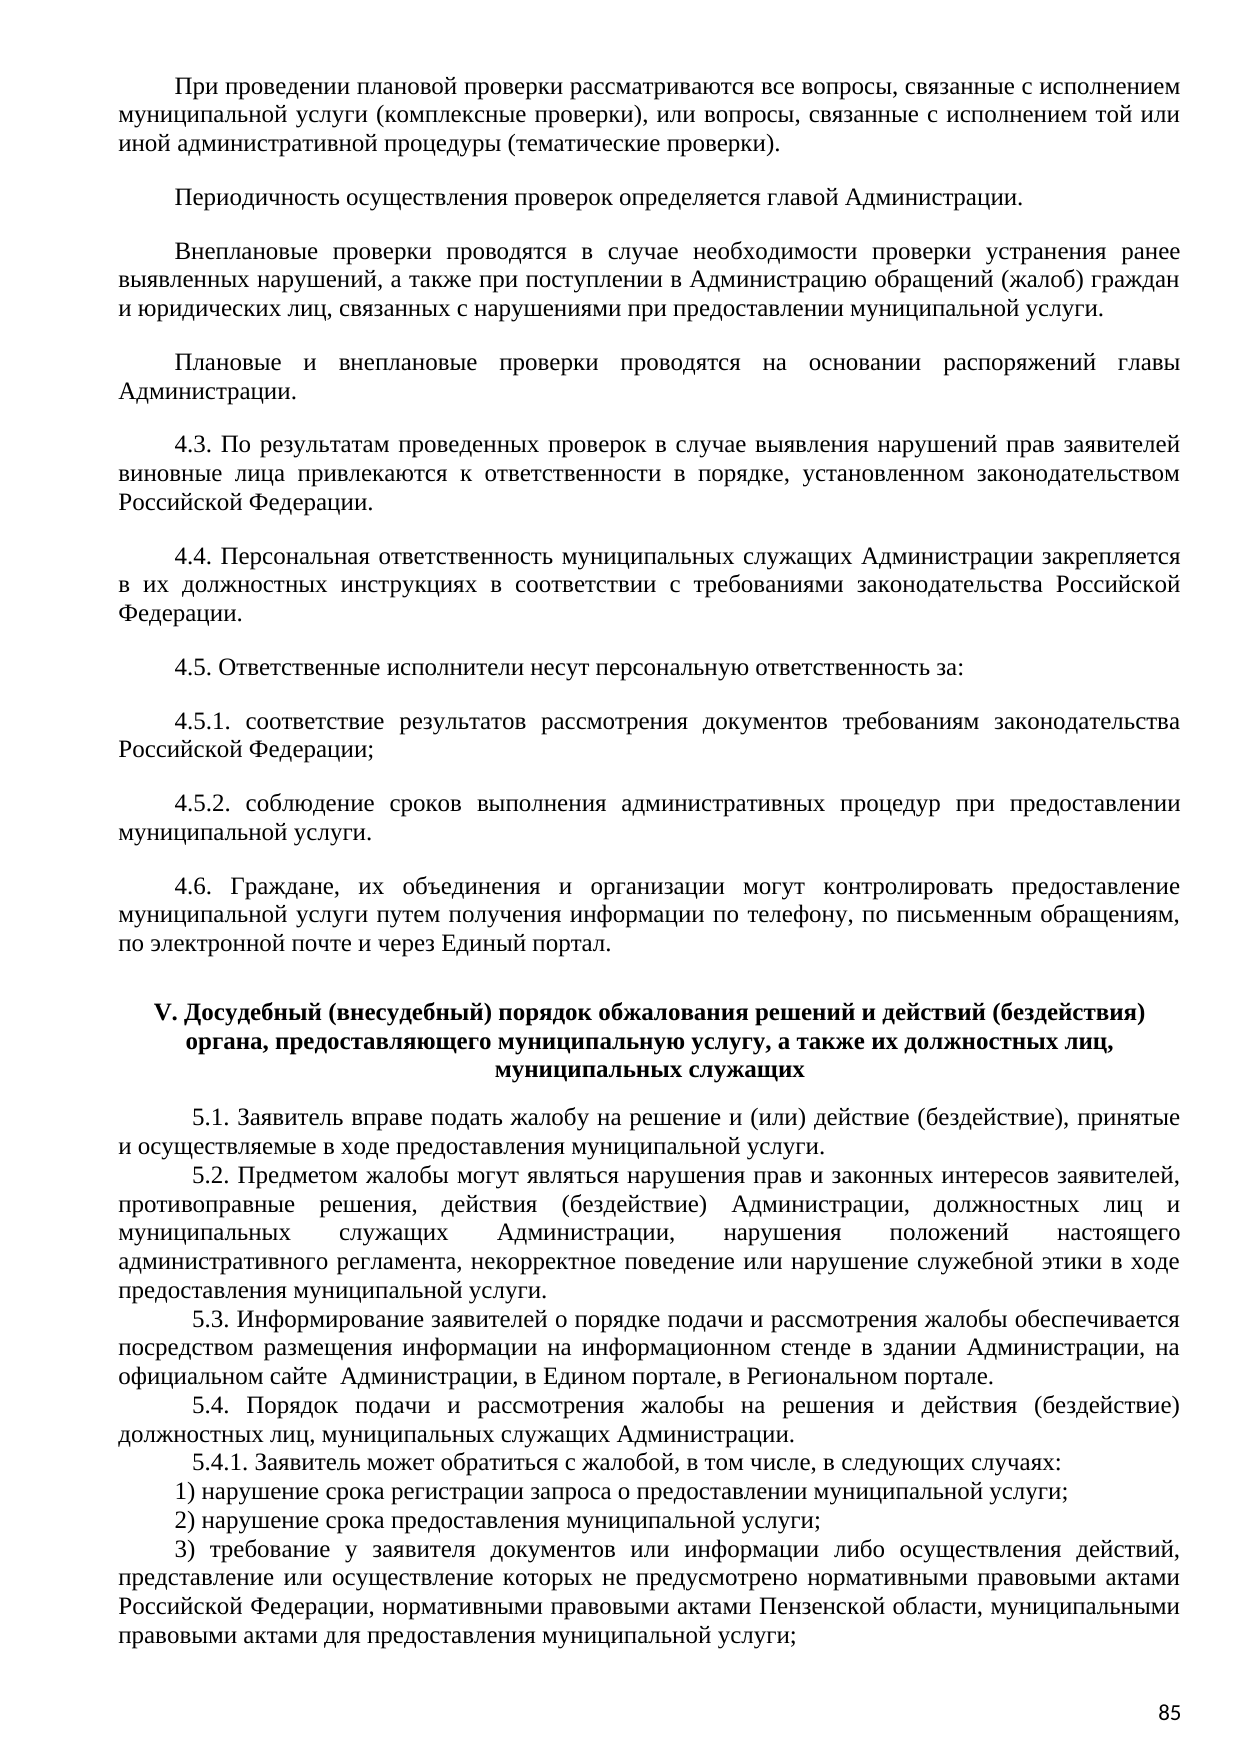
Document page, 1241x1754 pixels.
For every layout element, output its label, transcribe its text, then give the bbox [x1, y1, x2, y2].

text 4.3. По результатам проведенных проверок в случае выявления нарушений прав заявителей виновные лица привлекаются к ответственности в порядке, установленном законодательством Российской Федерации. [118, 429, 1181, 516]
text Плановые и внеплановые проверки проводятся на основании распоряжений главы Администрации. [118, 347, 1181, 404]
text 5.4. Порядок подачи и рассмотрения жалобы на решения и действия (бездействие) должностных лиц, муниципальных служащих Администрации. [118, 1390, 1181, 1447]
text Периодичность осуществления проверок определяется главой Администрации. [118, 182, 1181, 211]
text 4.5.1. соответствие результатов рассмотрения документов требованиям законодательства Российской Федерации; [118, 706, 1181, 763]
text 1) нарушение срока регистрации запроса о предоставлении муниципальной услуги; [118, 1476, 1181, 1505]
text Внеплановые проверки проводятся в случае необходимости проверки устранения ранее выявленных нарушений, а также при поступлении в Администрацию обращений (жалоб) граждан и юридических лиц, связанных с нарушениями при предоставлении муниципальной услуги. [118, 236, 1181, 322]
text 2) нарушение срока предоставления муниципальной услуги; [118, 1505, 1181, 1534]
text 5.3. Информирование заявителей о порядке подачи и рассмотрения жалобы обеспечивается посредством размещения информации на информационном стенде в здании Администрации, на официальном сайте Администрации, в Едином портале, в Региональном портале. [118, 1304, 1181, 1390]
text При проведении плановой проверки рассматриваются все вопросы, связанные с исполнением муниципальной услуги (комплексные проверки), или вопросы, связанные с исполнением той или иной административной процедуры (тематические проверки). [118, 71, 1181, 157]
text 5.2. Предметом жалобы могут являться нарушения прав и законных интересов заявителей, противоправные решения, действия (бездействие) Администрации, должностных лиц и муниципальных служащих Администрации, нарушения положений настоящего административного регламента, некорректное поведение или нарушение служебной этики в ходе предоставления муниципальной услуги. [118, 1160, 1181, 1304]
text 3) требование у заявителя документов или информации либо осуществления действий, представление или осуществление которых не предусмотрено нормативными правовыми актами Российской Федерации, нормативными правовыми актами Пензенской области, муниципальными правовыми актами для предоставления муниципальной услуги; [118, 1534, 1181, 1649]
text 4.5.2. соблюдение сроков выполнения административных процедур при предоставлении муниципальной услуги. [118, 788, 1181, 846]
text 5.4.1. Заявитель может обратиться с жалобой, в том числе, в следующих случаях: [118, 1447, 1181, 1476]
text 5.1. Заявитель вправе подать жалобу на решение и (или) действие (бездействие), принятые и осуществляемые в ходе предоставления муниципальной услуги. [118, 1102, 1181, 1160]
text 4.4. Персональная ответственность муниципальных служащих Администрации закрепляется в их должностных инструкциях в соответствии с требованиями законодательства Российской Федерации. [118, 541, 1181, 627]
text 4.5. Ответственные исполнители несут персональную ответственность за: [118, 652, 1181, 681]
text 4.6. Граждане, их объединения и организации могут контролировать предоставление муниципальной услуги путем получения информации по телефону, по письменным обращениям, по электронной почте и через Единый портал. [118, 871, 1181, 957]
text V. Досудебный (внесудебный) порядок обжалования решений и действий (бездействия) органа, предоставляющего муниципальную услугу, а также их должностных лиц, муниципальных служащих [118, 997, 1181, 1083]
